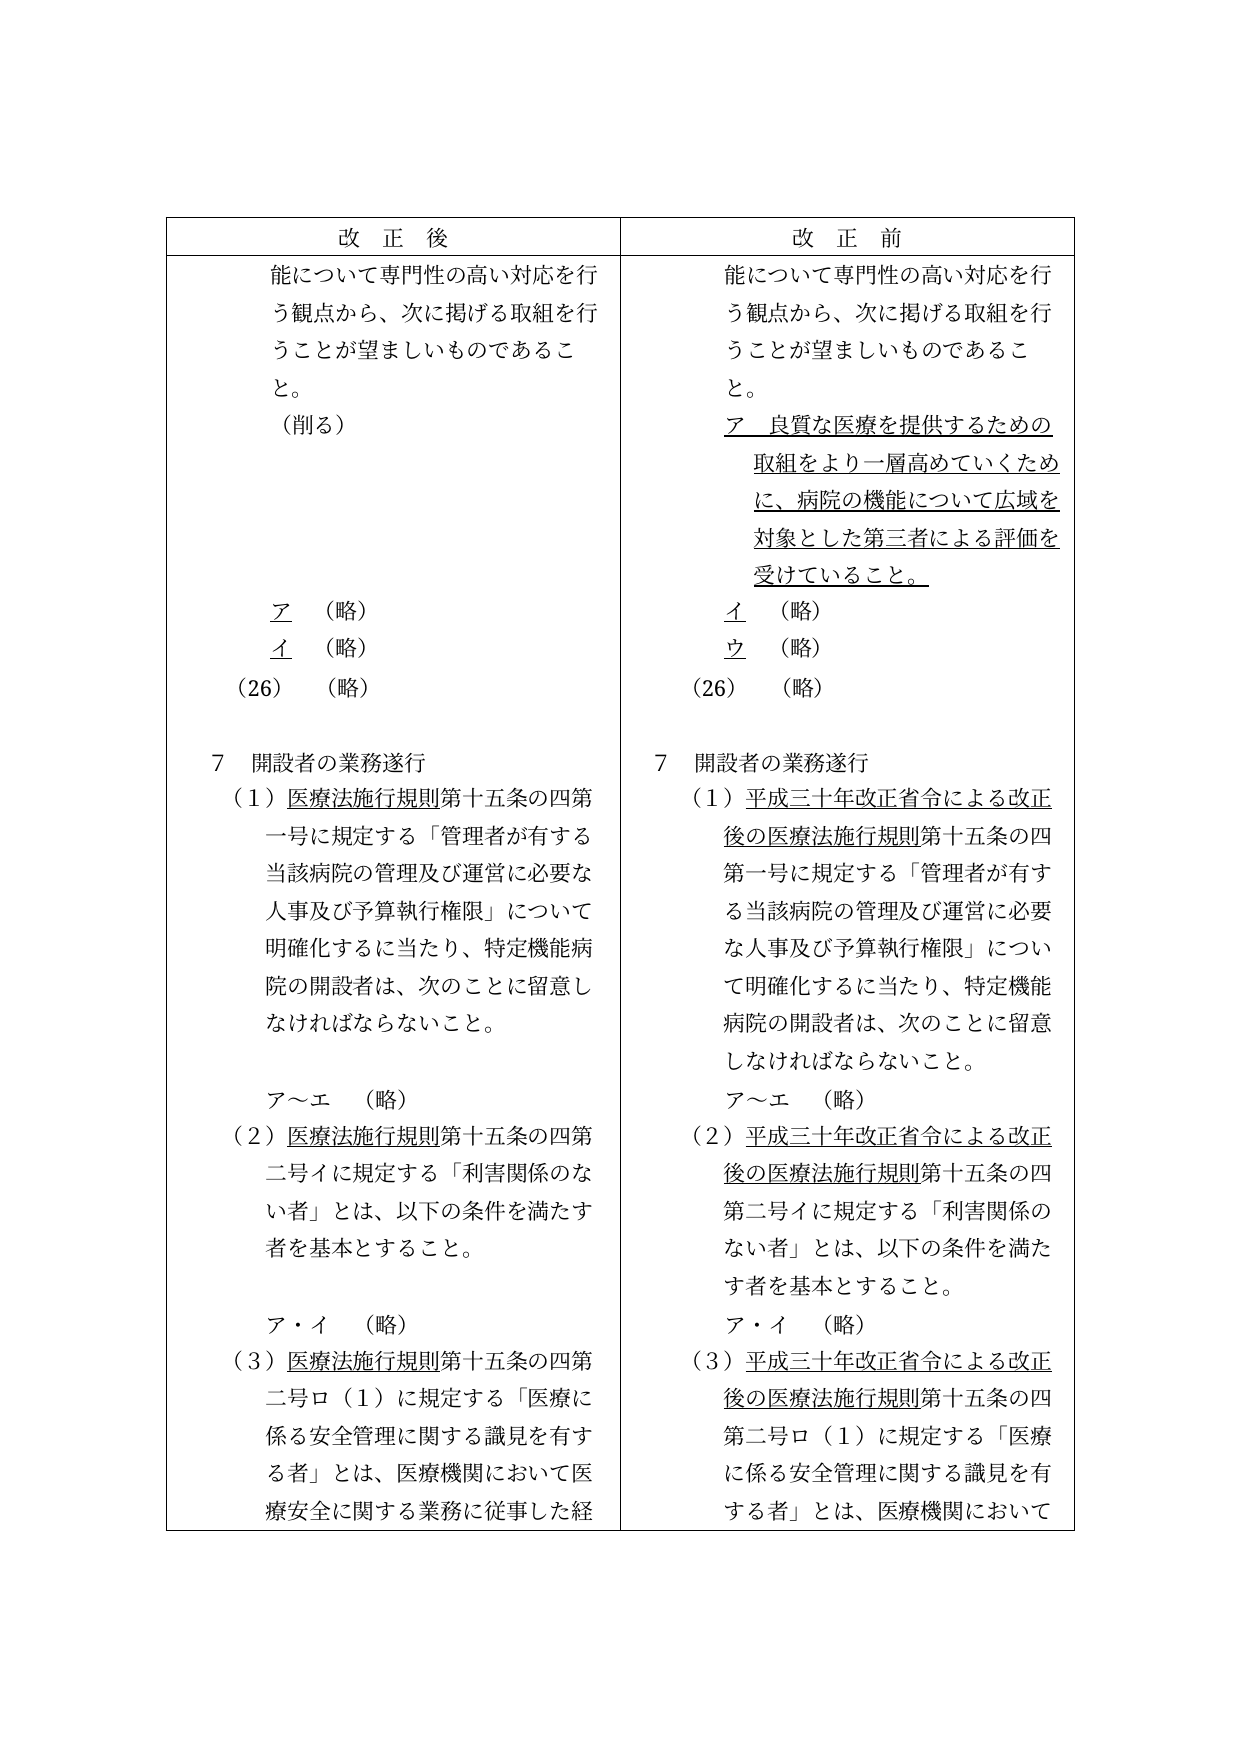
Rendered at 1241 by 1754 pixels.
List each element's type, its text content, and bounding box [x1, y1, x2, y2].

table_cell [167, 256, 620, 743]
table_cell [621, 743, 1074, 1530]
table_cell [621, 256, 1074, 743]
table_header 改 正 後 [167, 218, 620, 255]
table_header 改 正 前 [621, 218, 1074, 255]
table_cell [167, 743, 620, 1530]
